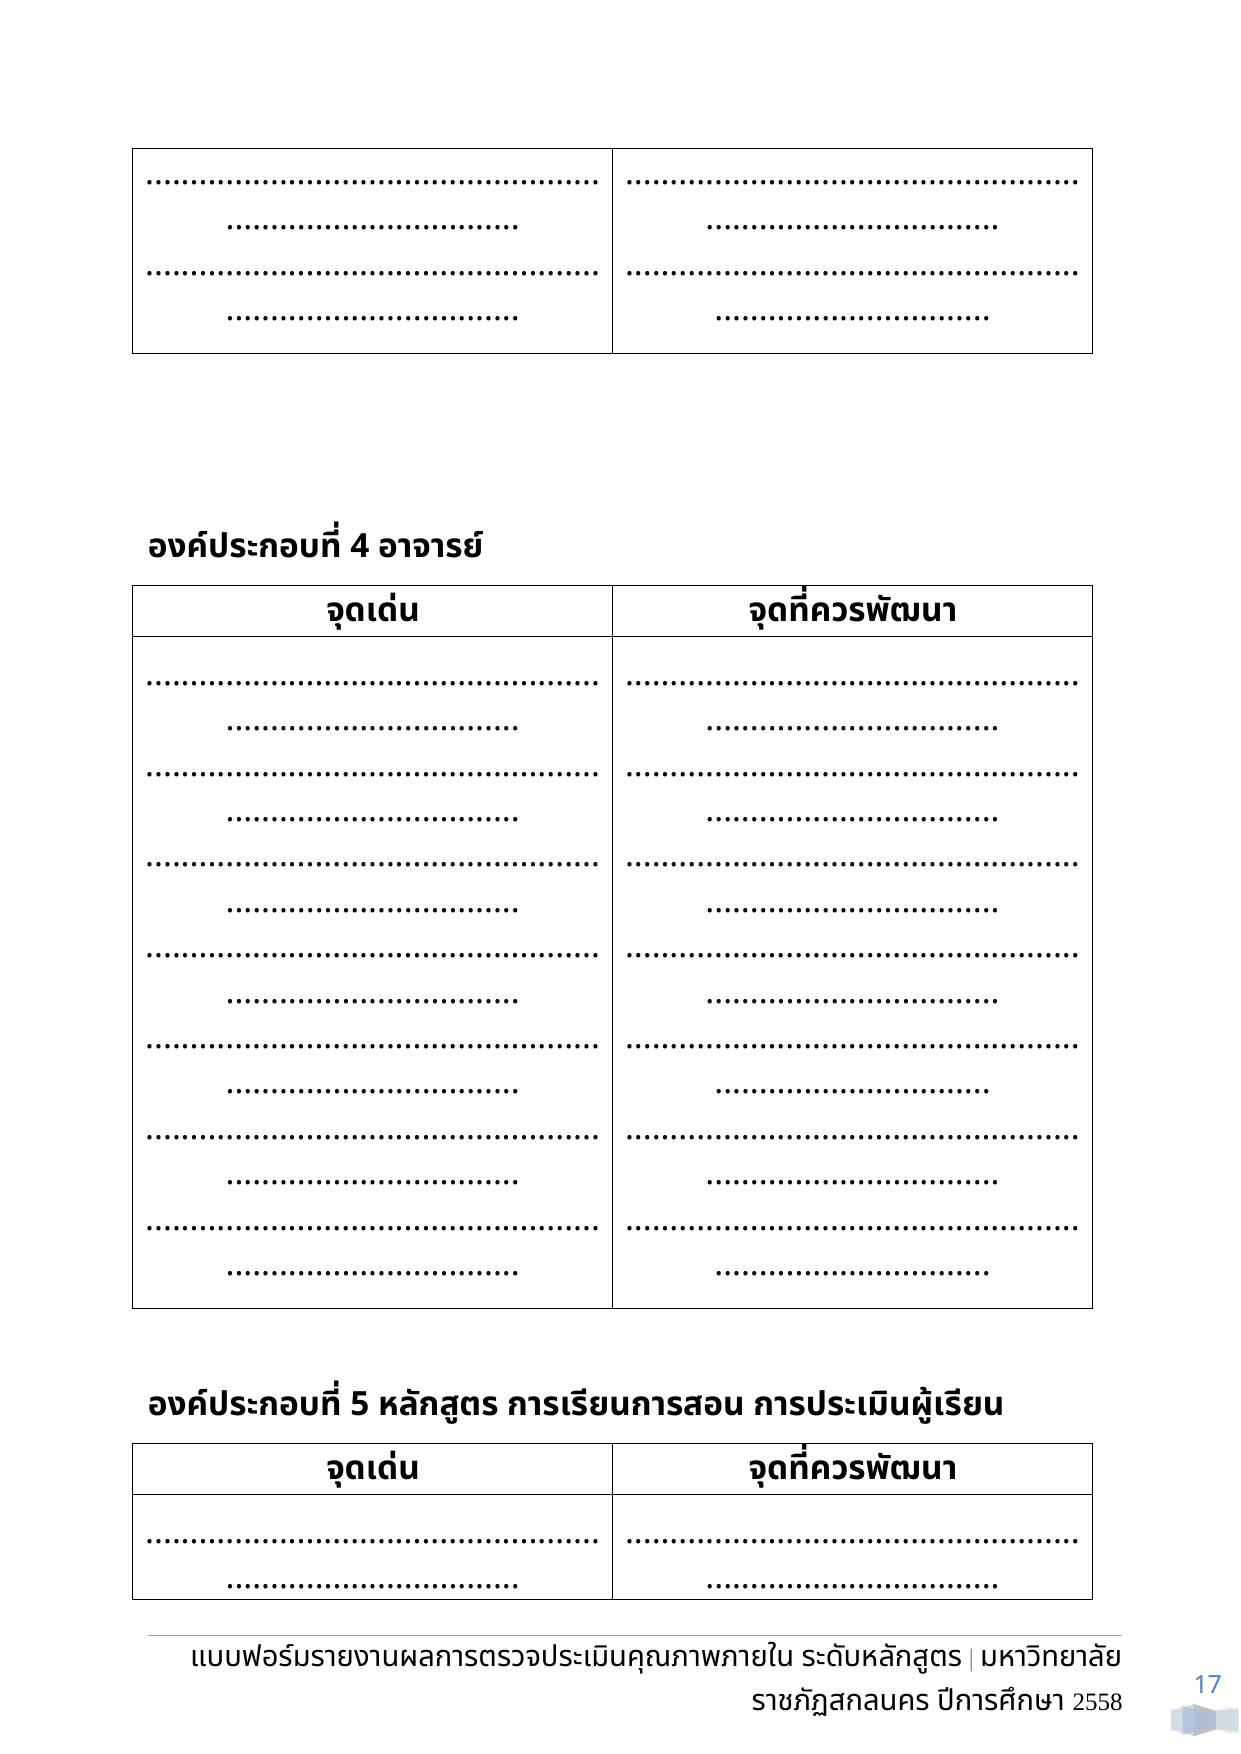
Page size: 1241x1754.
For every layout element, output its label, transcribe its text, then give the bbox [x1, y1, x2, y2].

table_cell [613, 149, 1092, 353]
table_header จุดเด่น [133, 586, 612, 636]
table_header จุดที่ควรพัฒนา [613, 586, 1092, 636]
text องค์ประกอบที่ 5 หลักสูตร การเรียนการสอน การประเมินผู้เรียน [148, 1334, 1122, 1430]
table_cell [133, 149, 612, 353]
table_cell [613, 1495, 1092, 1598]
table_header จุดที่ควรพัฒนา [613, 1444, 1092, 1494]
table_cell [133, 1495, 612, 1598]
table_header จุดเด่น [133, 1444, 612, 1494]
text องค์ประกอบที่ 4 อาจารย์ [148, 521, 1122, 572]
